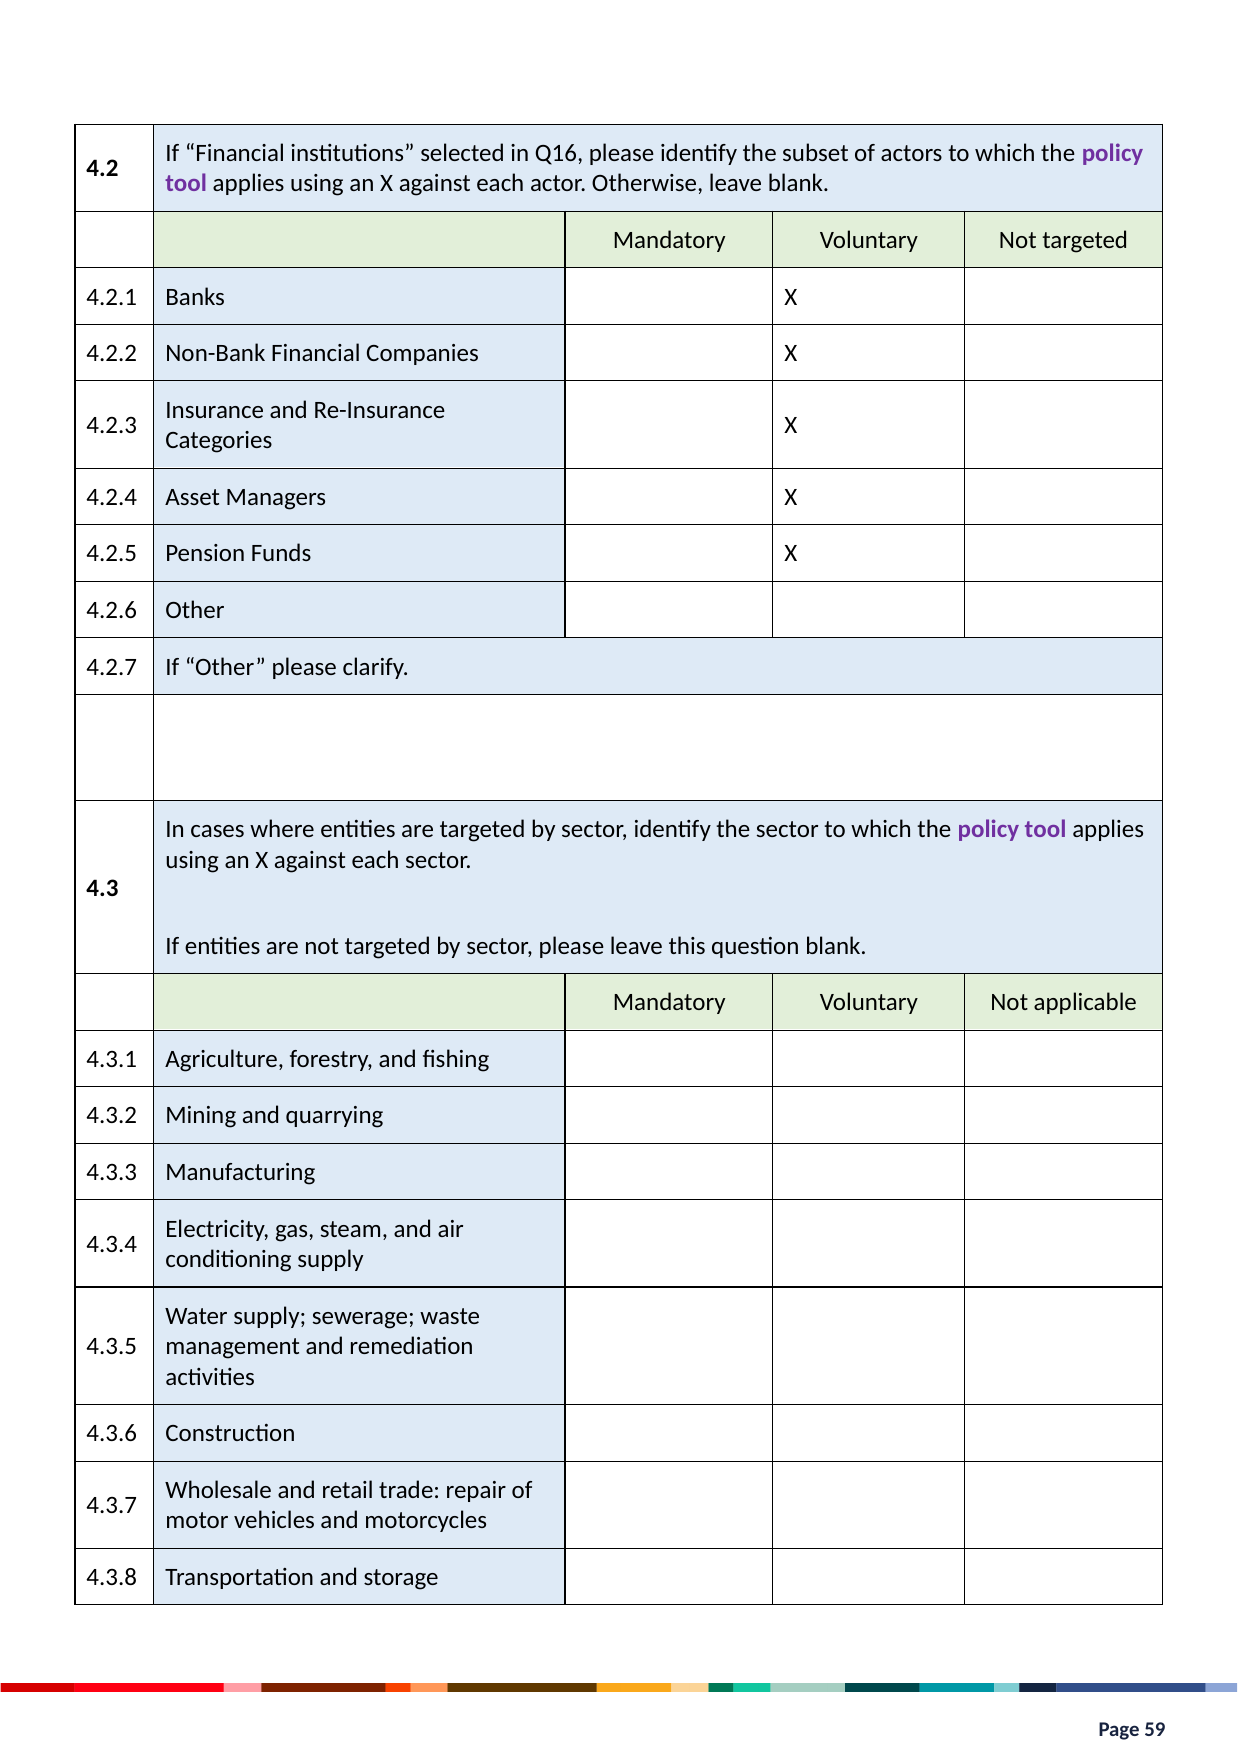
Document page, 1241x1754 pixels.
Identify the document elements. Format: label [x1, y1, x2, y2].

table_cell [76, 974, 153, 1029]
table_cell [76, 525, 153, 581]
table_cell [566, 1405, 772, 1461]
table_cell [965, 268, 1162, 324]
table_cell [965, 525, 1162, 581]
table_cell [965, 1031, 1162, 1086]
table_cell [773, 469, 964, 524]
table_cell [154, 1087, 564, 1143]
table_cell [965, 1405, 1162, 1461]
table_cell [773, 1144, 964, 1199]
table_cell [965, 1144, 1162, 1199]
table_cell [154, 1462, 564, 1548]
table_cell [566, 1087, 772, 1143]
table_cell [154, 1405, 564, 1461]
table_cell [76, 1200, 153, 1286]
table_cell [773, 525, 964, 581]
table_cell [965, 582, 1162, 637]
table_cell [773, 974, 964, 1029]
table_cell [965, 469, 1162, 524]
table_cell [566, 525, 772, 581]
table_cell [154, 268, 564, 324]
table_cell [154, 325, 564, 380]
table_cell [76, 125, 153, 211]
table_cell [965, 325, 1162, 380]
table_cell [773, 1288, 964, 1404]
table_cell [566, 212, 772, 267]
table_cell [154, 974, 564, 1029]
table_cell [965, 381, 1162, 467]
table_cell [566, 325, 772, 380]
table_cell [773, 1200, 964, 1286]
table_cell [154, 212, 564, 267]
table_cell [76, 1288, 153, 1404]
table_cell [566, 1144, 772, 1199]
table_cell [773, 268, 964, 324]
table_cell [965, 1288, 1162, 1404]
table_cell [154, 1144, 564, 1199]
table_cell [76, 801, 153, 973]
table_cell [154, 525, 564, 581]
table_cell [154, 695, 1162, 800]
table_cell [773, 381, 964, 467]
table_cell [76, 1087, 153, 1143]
picture [0, 1683, 1236, 1692]
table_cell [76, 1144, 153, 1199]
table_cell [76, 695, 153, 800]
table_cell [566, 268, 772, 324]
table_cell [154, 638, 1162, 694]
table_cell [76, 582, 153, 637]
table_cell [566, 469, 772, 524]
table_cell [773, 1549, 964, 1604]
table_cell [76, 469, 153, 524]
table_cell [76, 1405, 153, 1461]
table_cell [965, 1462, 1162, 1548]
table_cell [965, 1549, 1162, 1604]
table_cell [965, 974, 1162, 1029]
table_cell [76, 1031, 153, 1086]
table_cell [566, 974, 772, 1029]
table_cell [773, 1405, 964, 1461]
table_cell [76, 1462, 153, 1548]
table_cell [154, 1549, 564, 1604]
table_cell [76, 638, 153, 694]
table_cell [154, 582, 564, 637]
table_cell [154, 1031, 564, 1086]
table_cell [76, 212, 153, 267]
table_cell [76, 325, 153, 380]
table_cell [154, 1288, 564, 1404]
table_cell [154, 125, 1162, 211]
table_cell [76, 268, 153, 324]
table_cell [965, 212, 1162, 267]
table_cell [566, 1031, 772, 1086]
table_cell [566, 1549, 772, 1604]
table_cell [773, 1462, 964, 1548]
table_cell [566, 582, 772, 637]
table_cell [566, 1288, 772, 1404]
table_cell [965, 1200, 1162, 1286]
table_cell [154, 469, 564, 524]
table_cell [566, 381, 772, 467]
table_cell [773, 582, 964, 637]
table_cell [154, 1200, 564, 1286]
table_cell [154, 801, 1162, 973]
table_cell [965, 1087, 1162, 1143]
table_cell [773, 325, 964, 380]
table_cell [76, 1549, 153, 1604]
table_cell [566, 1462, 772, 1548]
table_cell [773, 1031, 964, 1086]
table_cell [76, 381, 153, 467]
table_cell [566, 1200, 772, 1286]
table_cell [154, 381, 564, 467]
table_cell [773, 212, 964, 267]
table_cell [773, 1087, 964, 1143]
